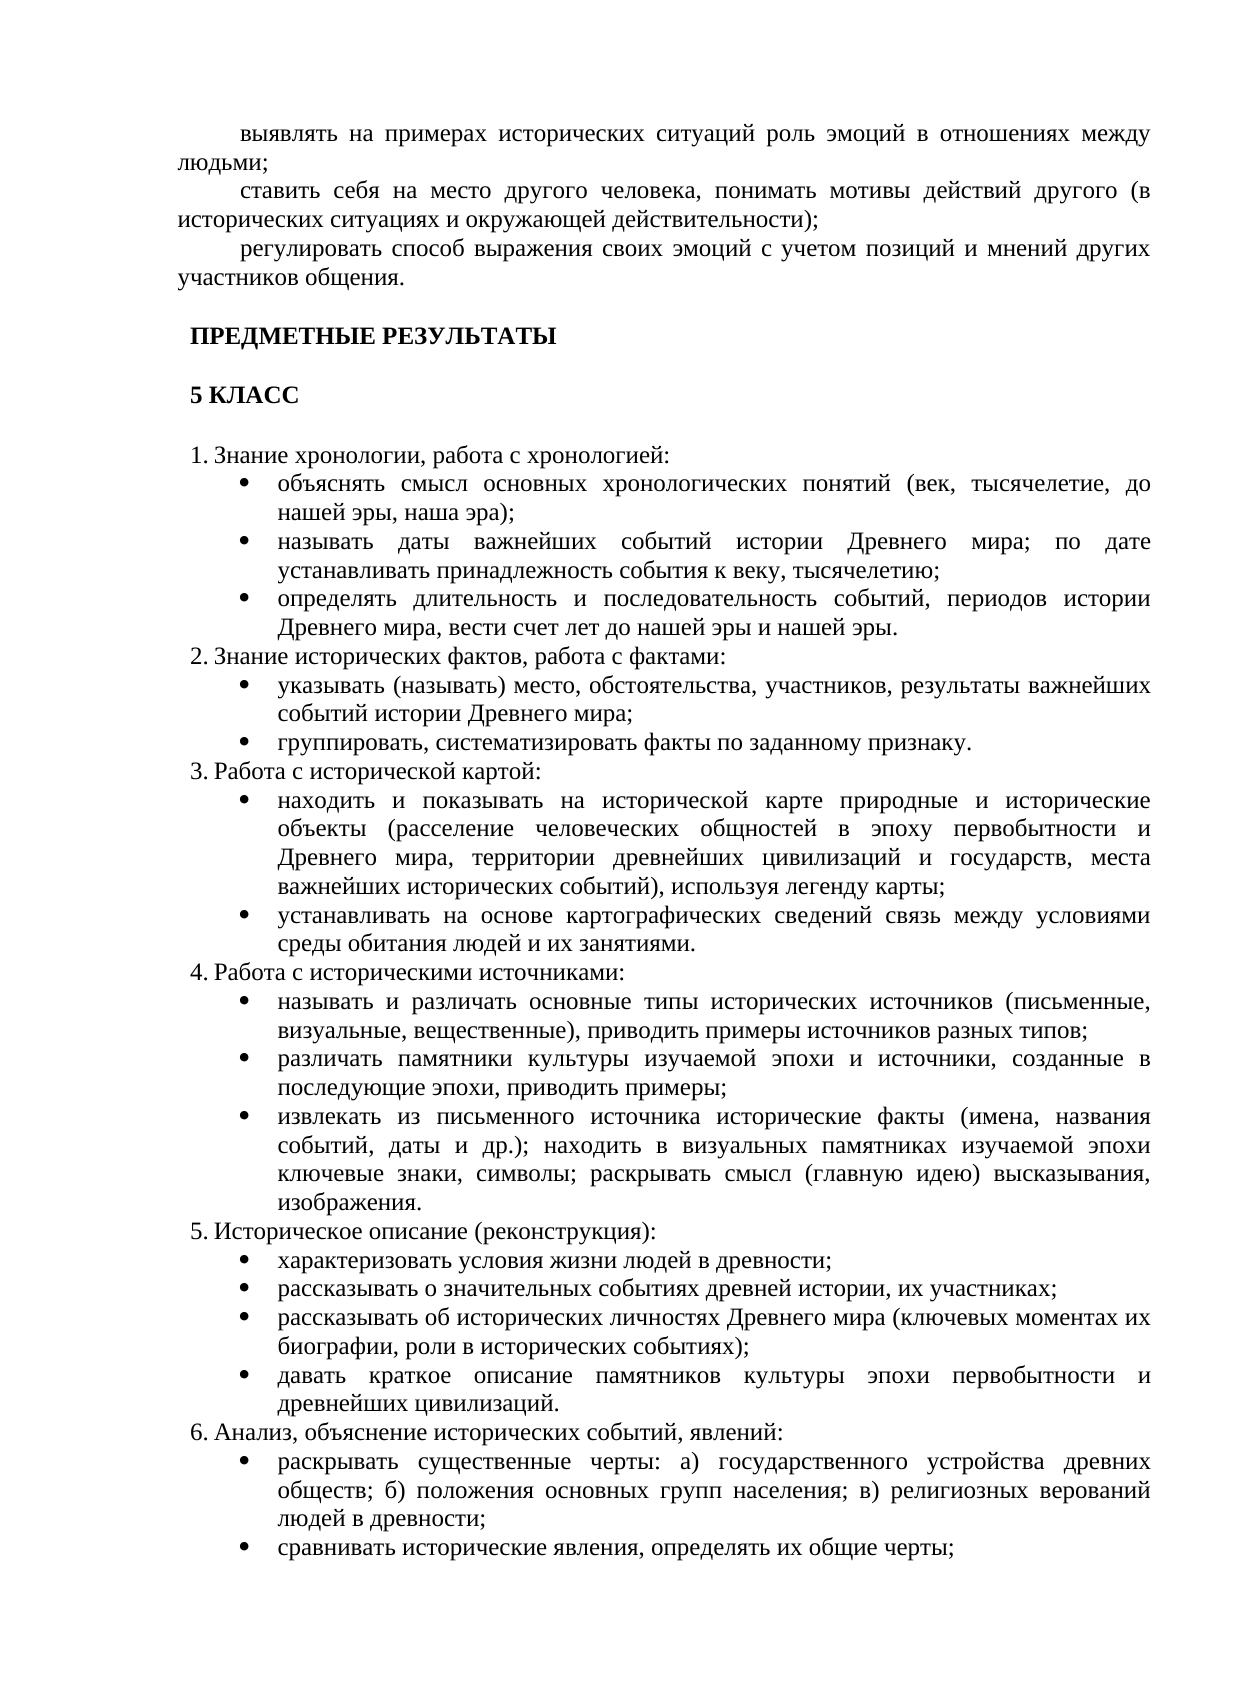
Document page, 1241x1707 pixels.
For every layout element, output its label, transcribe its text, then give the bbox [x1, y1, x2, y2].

list находить и показывать на исторической карте природные и исторические объекты (расселение человеческих общностей в эпоху первобытности и Древнего мира, территории древнейших цивилизаций и государств, места важнейших исторических событий), используя легенду карты; [240, 785, 1152, 900]
list объяснять смысл основных хронологических понятий (век, тысячелетие, до нашей эры, наша эра); [240, 468, 1152, 526]
text 5. Историческое описание (реконструкция): [190, 1216, 1152, 1245]
list различать памятники культуры изучаемой эпохи и источники, созданные в последующие эпохи, приводить примеры; [240, 1043, 1152, 1101]
text 1. Знание хронологии, работа с хронологией: [190, 440, 1152, 468]
list рассказывать об исторических личностях Древнего мира (ключевых моментах их биографии, роли в исторических событиях); [240, 1302, 1152, 1360]
list называть даты важнейших событий истории Древнего мира; по дате устанавливать принадлежность события к веку, тысячелетию; [240, 526, 1152, 583]
list группировать, систематизировать факты по заданному признаку. [240, 727, 1152, 756]
text ПРЕДМЕТНЫЕ РЕЗУЛЬТАТЫ [190, 321, 1152, 350]
text 6. Анализ, объяснение исторических событий, явлений: [190, 1417, 1152, 1446]
text 2. Знание исторических фактов, работа с фактами: [190, 641, 1152, 670]
list характеризовать условия жизни людей в древности; [240, 1245, 1152, 1273]
text выявлять на примерах исторических ситуаций роль эмоций в отношениях между людьми; [177, 118, 1152, 176]
list сравнивать исторические явления, определять их общие черты; [240, 1532, 1152, 1561]
list раскрывать существенные черты: а) государственного устройства древних обществ; б) положения основных групп населения; в) религиозных верований людей в древности; [240, 1446, 1152, 1532]
list рассказывать о значительных событиях древней истории, их участниках; [240, 1273, 1152, 1302]
text 4. Работа с историческими источниками: [190, 957, 1152, 986]
list определять длительность и последовательность событий, периодов истории Древнего мира, вести счет лет до нашей эры и нашей эры. [240, 583, 1152, 641]
list устанавливать на основе картографических сведений связь между условиями среды обитания людей и их занятиями. [240, 900, 1152, 957]
text регулировать способ выражения своих эмоций с учетом позиций и мнений других участников общения. [177, 233, 1152, 291]
list указывать (называть) место, обстоятельства, участников, результаты важнейших событий истории Древнего мира; [240, 670, 1152, 727]
list давать краткое описание памятников культуры эпохи первобытности и древнейших цивилизаций. [240, 1360, 1152, 1417]
list называть и различать основные типы исторических источников (письменные, визуальные, вещественные), приводить примеры источников разных типов; [240, 986, 1152, 1043]
text ставить себя на место другого человека, понимать мотивы действий другого (в исторических ситуациях и окружающей действительности); [177, 176, 1152, 233]
text 3. Работа с исторической картой: [190, 756, 1152, 785]
text 5 КЛАСС [190, 380, 1152, 409]
list извлекать из письменного источника исторические факты (имена, названия событий, даты и др.); находить в визуальных памятниках изучаемой эпохи ключевые знаки, символы; раскрывать смысл (главную идею) высказывания, изображения. [240, 1101, 1152, 1216]
